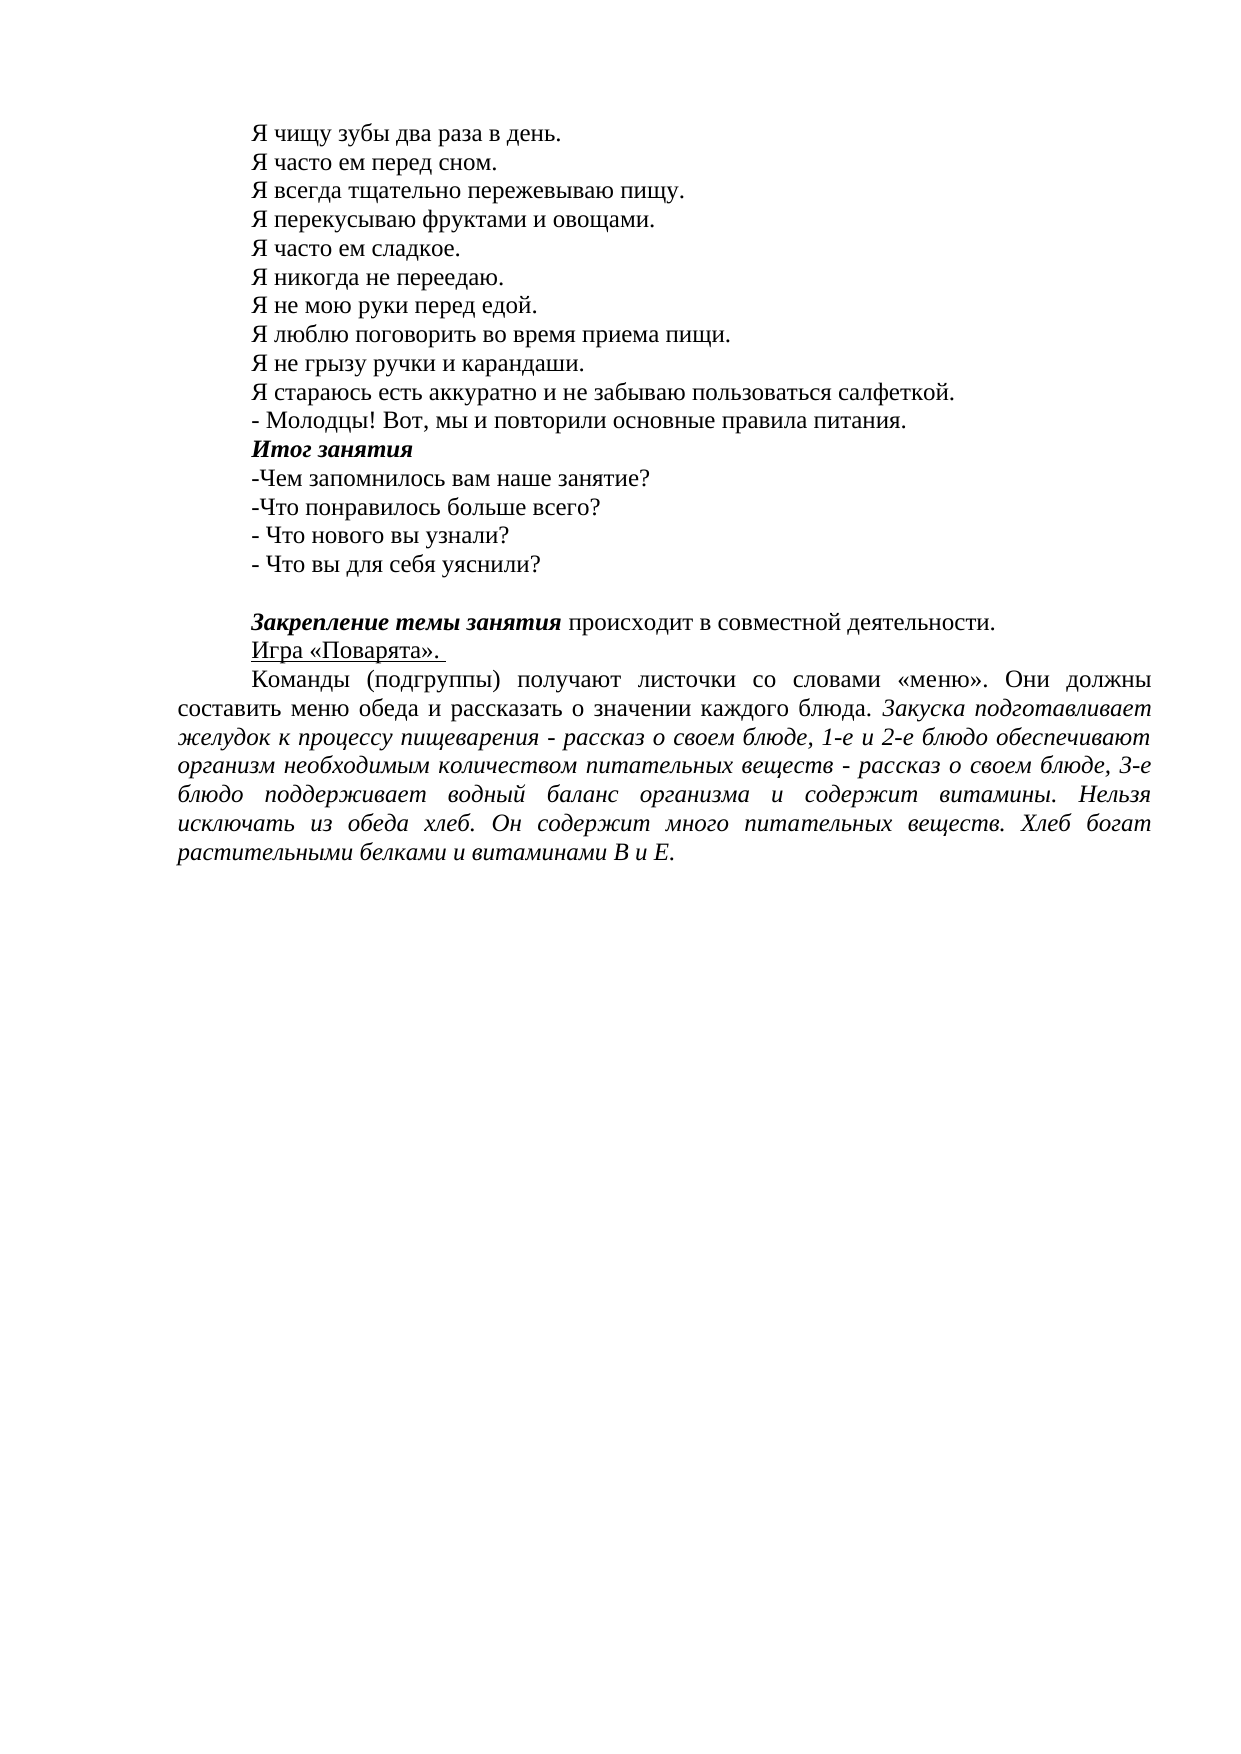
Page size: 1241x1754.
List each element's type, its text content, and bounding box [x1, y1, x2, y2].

text Итог занятия [177, 434, 1152, 463]
text Я люблю поговорить во время приема пищи. [177, 319, 1152, 348]
text -Чем запомнилось вам наше занятие? [177, 463, 1152, 492]
text - Что вы для себя уяснили? [177, 549, 1152, 578]
text -Что понравилось больше всего? [177, 492, 1152, 521]
text Я перекусываю фруктами и овощами. [177, 204, 1152, 233]
text Я часто ем перед сном. [177, 147, 1152, 176]
text Я стараюсь есть аккуратно и не забываю пользоваться салфеткой. [177, 377, 1152, 406]
text Я не грызу ручки и карандаши. [177, 348, 1152, 377]
text - Что нового вы узнали? [177, 521, 1152, 549]
text Я чищу зубы два раза в день. [177, 118, 1152, 147]
text Команды (подгруппы) получают листочки со словами «меню». Они должны составить меню обеда и рассказать о значении каждого блюда. 3акуска подготавливает желудок к процессу пищеварения - рассказ о своем блюде, 1-e и 2-е блюдо обеспечивают организм необходимым количеством питательных веществ - рассказ о своем блюде, 3-е блюдо поддерживает водный баланс организма и содержит витамины. Нельзя исключать из обеда хлеб. Он содержит много питательных веществ. Хлеб богат растительными белками и витаминами В и Е. [177, 664, 1152, 866]
text Игра «Поварята». [177, 636, 1152, 664]
text Я не мою руки перед едой. [177, 291, 1152, 319]
text Я никогда не переедаю. [177, 262, 1152, 291]
text Я часто ем сладкое. [177, 233, 1152, 262]
text Закрепление темы занятия происходит в совместной деятельности. [177, 607, 1152, 636]
text - Молодцы! Вот, мы и повторили основные правила питания. [177, 406, 1152, 434]
text Я всегда тщательно пережевываю пищу. [177, 176, 1152, 204]
